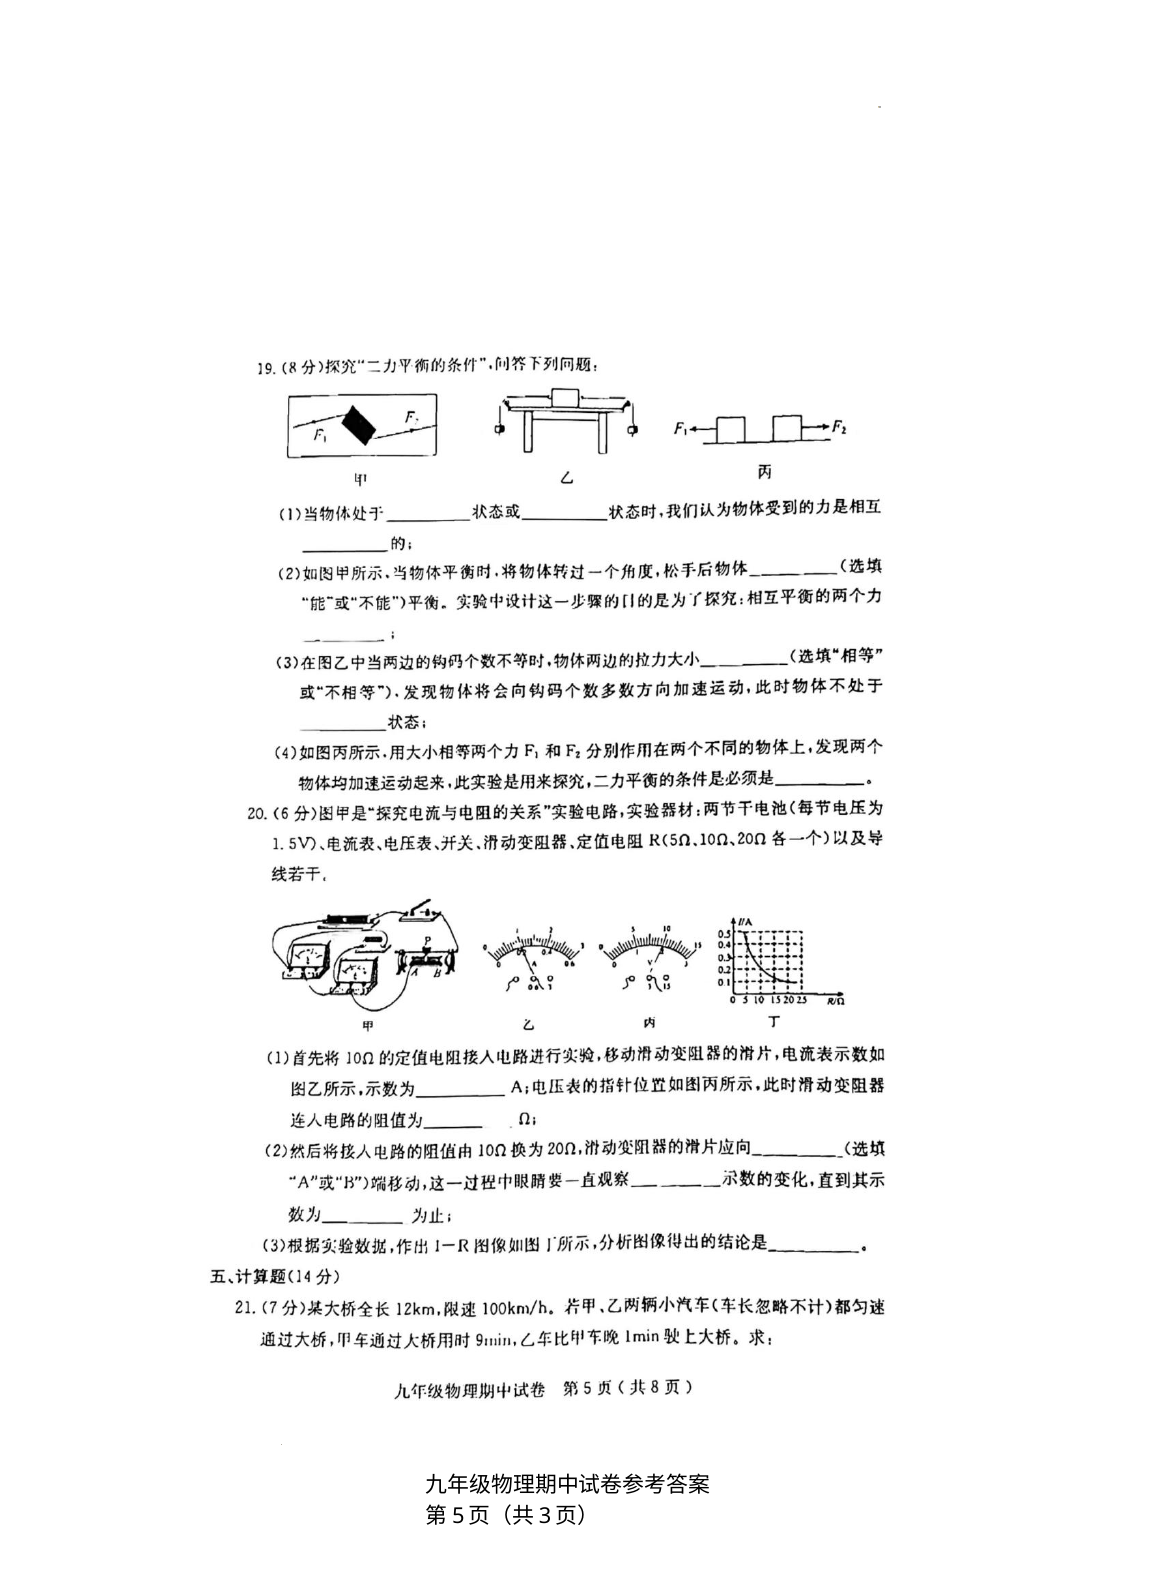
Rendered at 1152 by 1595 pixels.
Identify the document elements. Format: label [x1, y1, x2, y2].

picture [147, 293, 1001, 1429]
